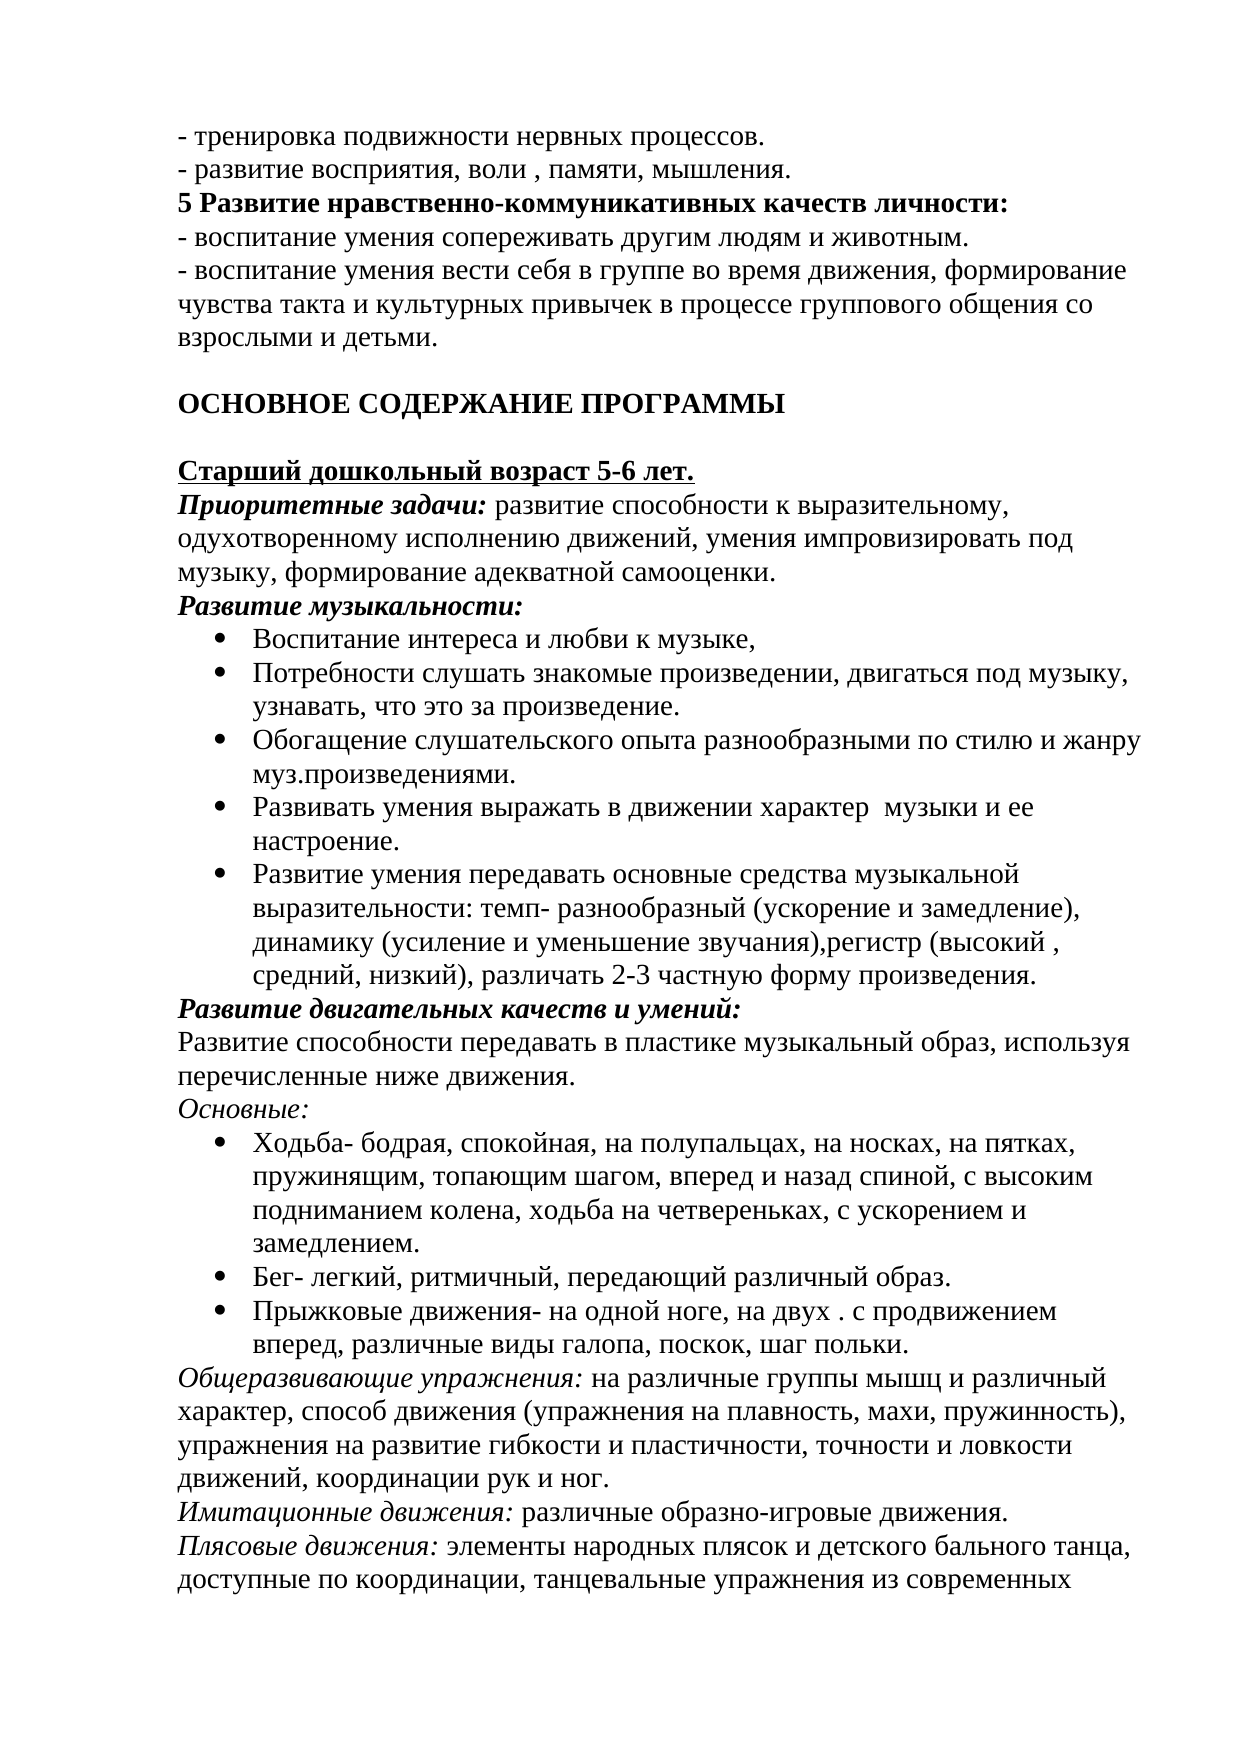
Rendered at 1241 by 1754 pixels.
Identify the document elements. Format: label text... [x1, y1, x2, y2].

list Обогащение слушательского опыта разнообразными по стилю и жанру муз.произведениями. [215, 722, 1152, 789]
text Общеразвивающие упражнения: на различные группы мышц и различный характер, способ движения (упражнения на плавность, махи, пружинность), упражнения на развитие гибкости и пластичности, точности и ловкости движений, координации рук и ног. [177, 1360, 1152, 1494]
text Старший дошкольный возраст 5-6 лет. [177, 453, 1152, 487]
text - воспитание умения вести себя в группе во время движения, формирование чувства такта и культурных привычек в процессе группового общения со взрослыми и детьми. [177, 252, 1152, 353]
list Прыжковые движения- на одной ноге, на двух . с продвижением вперед, различные виды галопа, поскок, шаг польки. [215, 1293, 1152, 1360]
list Ходьба- бодрая, спокойная, на полупальцах, на носках, на пятках, пружинящим, топающим шагом, вперед и назад спиной, с высоким подниманием колена, ходьба на четвереньках, с ускорением и замедлением. [215, 1125, 1152, 1259]
text 5 Развитие нравственно-коммуникативных качеств личности: [177, 185, 1152, 219]
text - тренировка подвижности нервных процессов. [177, 118, 1152, 152]
text Развитие двигательных качеств и умений: [177, 991, 1152, 1024]
text - воспитание умения сопереживать другим людям и животным. [177, 219, 1152, 252]
list Потребности слушать знакомые произведении, двигаться под музыку, узнавать, что это за произведение. [215, 655, 1152, 722]
list Бег- легкий, ритмичный, передающий различный образ. [215, 1259, 1152, 1293]
text Приоритетные задачи: развитие способности к выразительному, одухотворенному исполнению движений, умения импровизировать под музыку, формирование адекватной самооценки. [177, 487, 1152, 588]
text ОСНОВНОЕ СОДЕРЖАНИЕ ПРОГРАММЫ [177, 386, 1152, 420]
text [177, 1528, 1152, 1595]
list Воспитание интереса и любви к музыке, [215, 621, 1152, 655]
list Развитие умения передавать основные средства музыкальной выразительности: темп- разнообразный (ускорение и замедление), динамику (усиление и уменьшение звучания),регистр (высокий , средний, низкий), различать 2-3 частную форму произведения. [215, 856, 1152, 991]
text Развитие музыкальности: [177, 588, 1152, 621]
text Развитие способности передавать в пластике музыкальный образ, используя перечисленные ниже движения. [177, 1024, 1152, 1091]
text Основные: [177, 1091, 1152, 1125]
text Имитационные движения: различные образно-игровые движения. [177, 1494, 1152, 1528]
list Развивать умения выражать в движении характер музыки и ее настроение. [215, 789, 1152, 856]
text - развитие восприятия, воли , памяти, мышления. [177, 152, 1152, 185]
